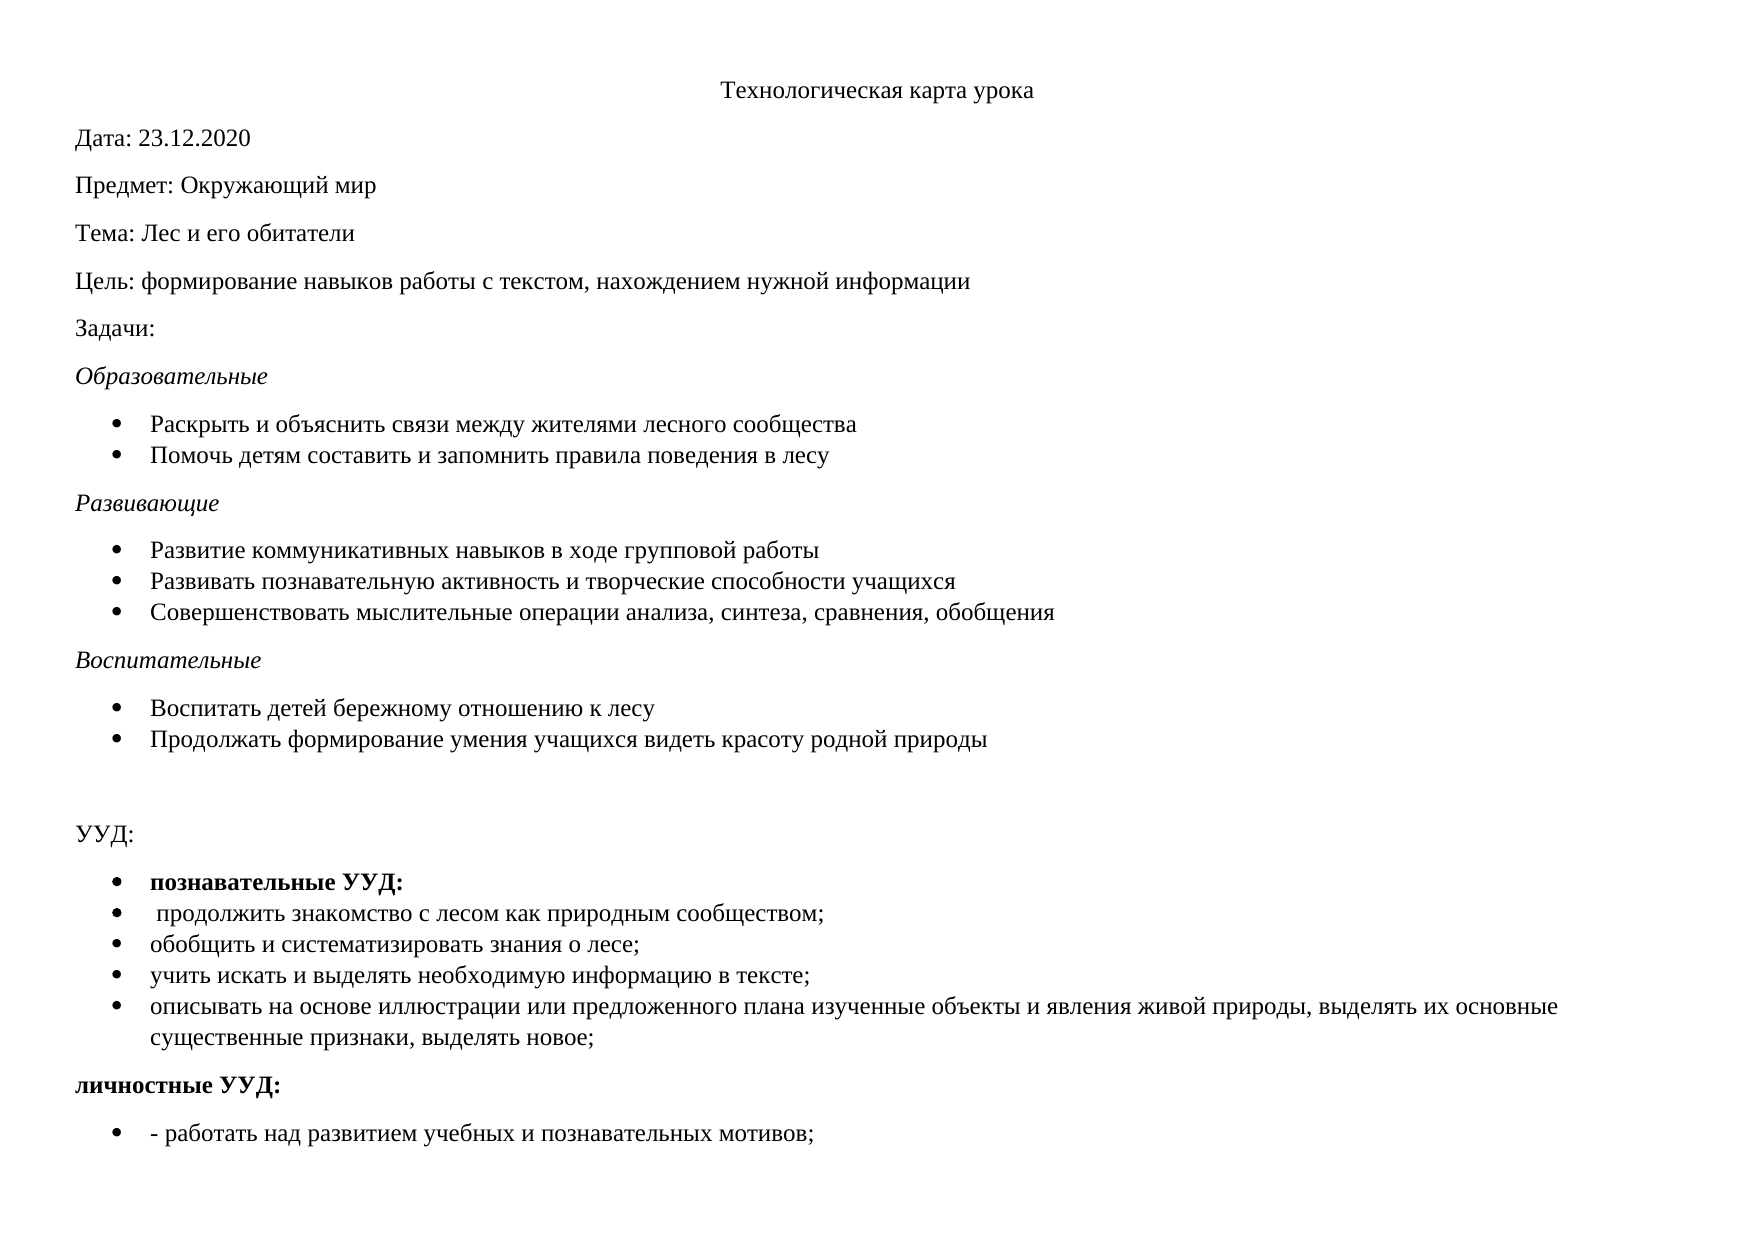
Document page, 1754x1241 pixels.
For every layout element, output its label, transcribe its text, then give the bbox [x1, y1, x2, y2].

list описывать на основе иллюстрации или предложенного плана изученные объекты и явления живой природы, выделять их основные существенные признаки, выделять новое; [112, 991, 1679, 1051]
text Воспитательные [75, 645, 1679, 674]
text Образовательные [75, 361, 1679, 390]
text Задачи: [75, 313, 1679, 342]
text Технологическая карта урока [75, 75, 1679, 104]
list Воспитать детей бережному отношению к лесу [112, 693, 1679, 722]
text Цель: формирование навыков работы с текстом, нахождением нужной информации [75, 266, 1679, 294]
list продолжить знакомство с лесом как природным сообществом; [112, 898, 1679, 927]
list Развитие коммуникативных навыков в ходе групповой работы [112, 535, 1679, 564]
list - работать над развитием учебных и познавательных мотивов; [112, 1118, 1679, 1146]
list познавательные УУД: [112, 867, 1679, 896]
list Развивать познавательную активность и творческие способности учащихся [112, 566, 1679, 595]
text Тема: Лес и его обитатели [75, 218, 1679, 247]
list обобщить и систематизировать знания о лесе; [112, 929, 1679, 958]
text Предмет: Окружающий мир [75, 170, 1679, 199]
text УУД: [75, 819, 1679, 848]
text Развивающие [75, 488, 1679, 516]
text личностные УУД: [75, 1070, 1679, 1099]
list Продолжать формирование умения учащихся видеть красоту родной природы [112, 724, 1679, 753]
list учить искать и выделять необходимую информацию в тексте; [112, 960, 1679, 989]
list Помочь детям составить и запомнить правила поведения в лесу [112, 440, 1679, 469]
text Дата: 23.12.2020 [75, 123, 1679, 151]
list Совершенствовать мыслительные операции анализа, синтеза, сравнения, обобщения [112, 597, 1679, 626]
list Раскрыть и объяснить связи между жителями лесного сообщества [112, 409, 1679, 438]
